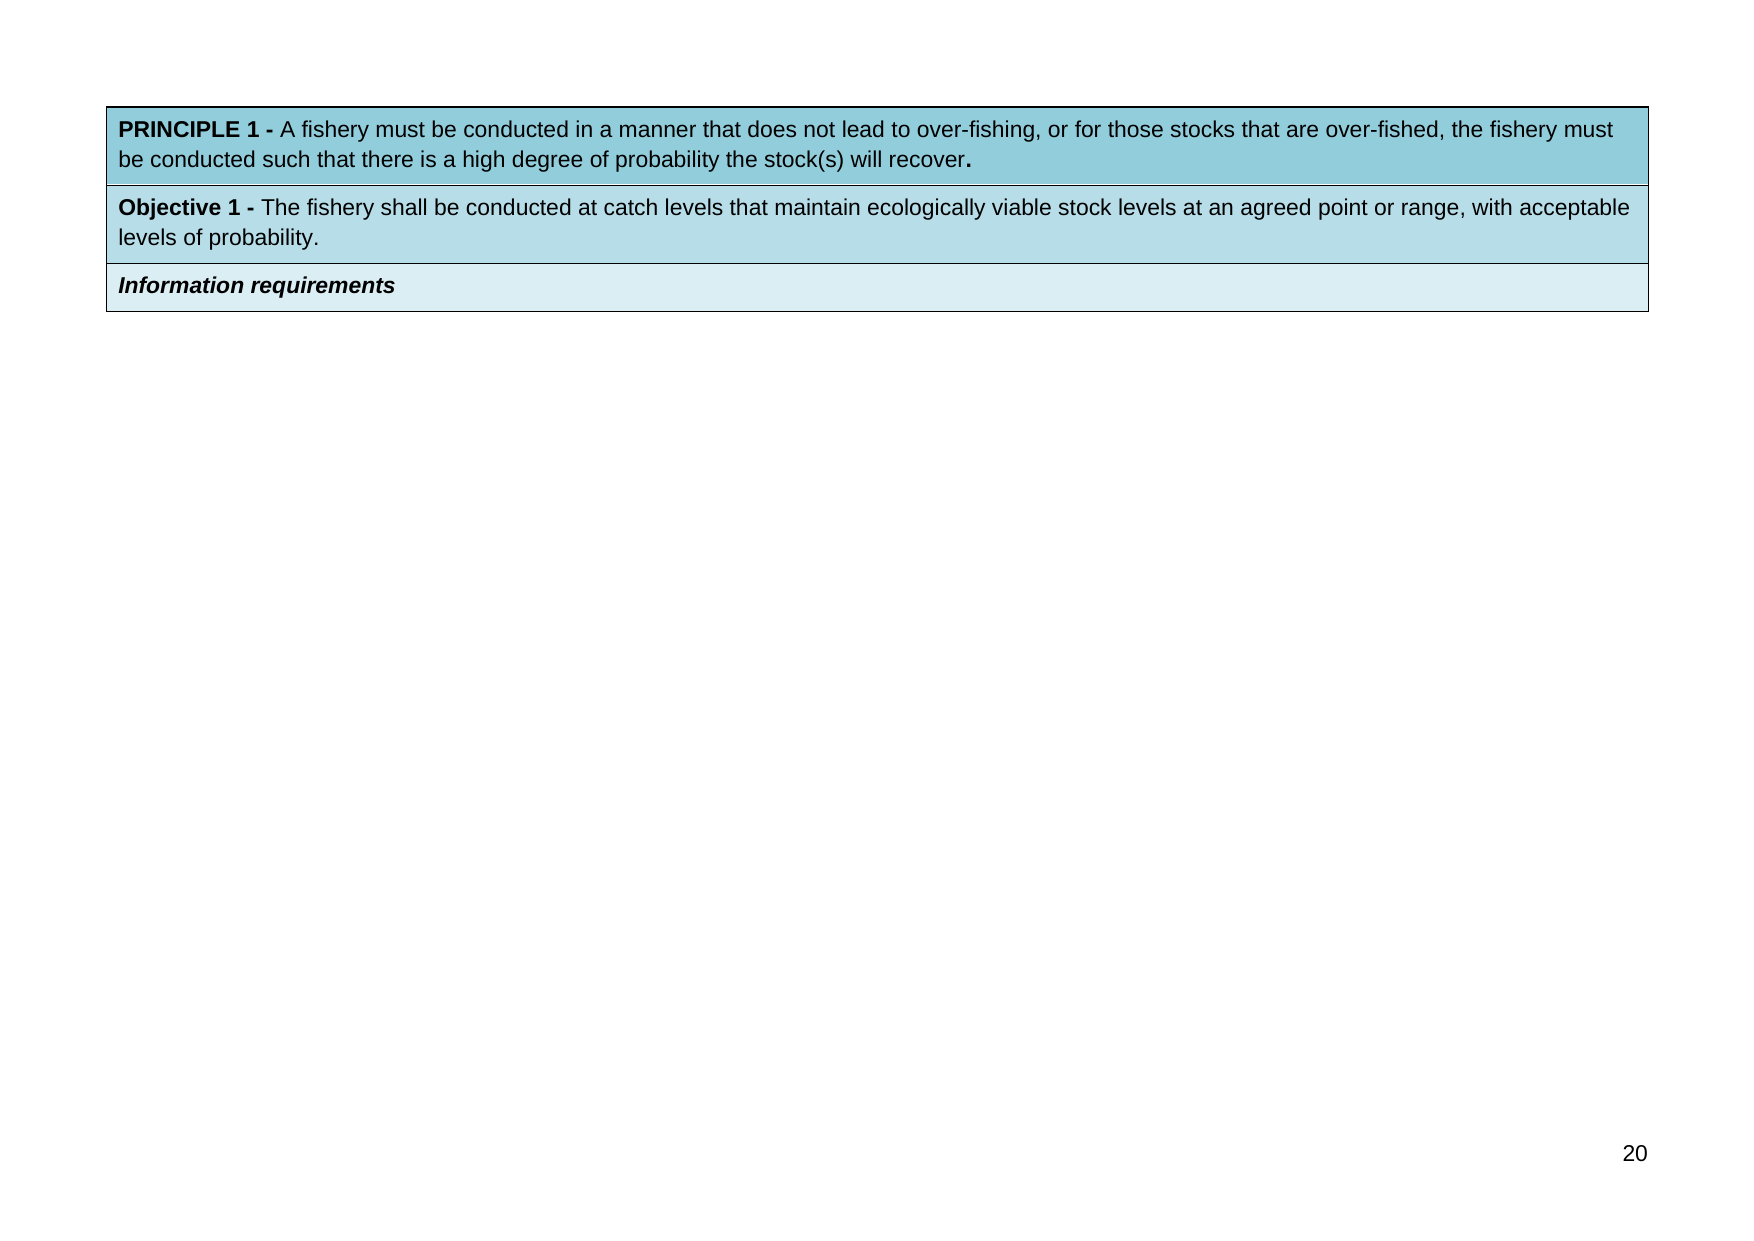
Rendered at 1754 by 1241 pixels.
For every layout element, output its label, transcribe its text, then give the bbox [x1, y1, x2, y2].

table_cell PRINCIPLE 1 - A fishery must be conducted in a manner that does not lead to over-fishing, or for those stocks that are over-fished, the fishery must be conducted such that there is a high degree of probability the stock(s) will recover. [107, 108, 1648, 184]
table_cell Information requirements [107, 264, 1648, 311]
table_cell Objective 1 - The fishery shall be conducted at catch levels that maintain ecologically viable stock levels at an agreed point or range, with acceptable levels of probability. [107, 186, 1648, 263]
